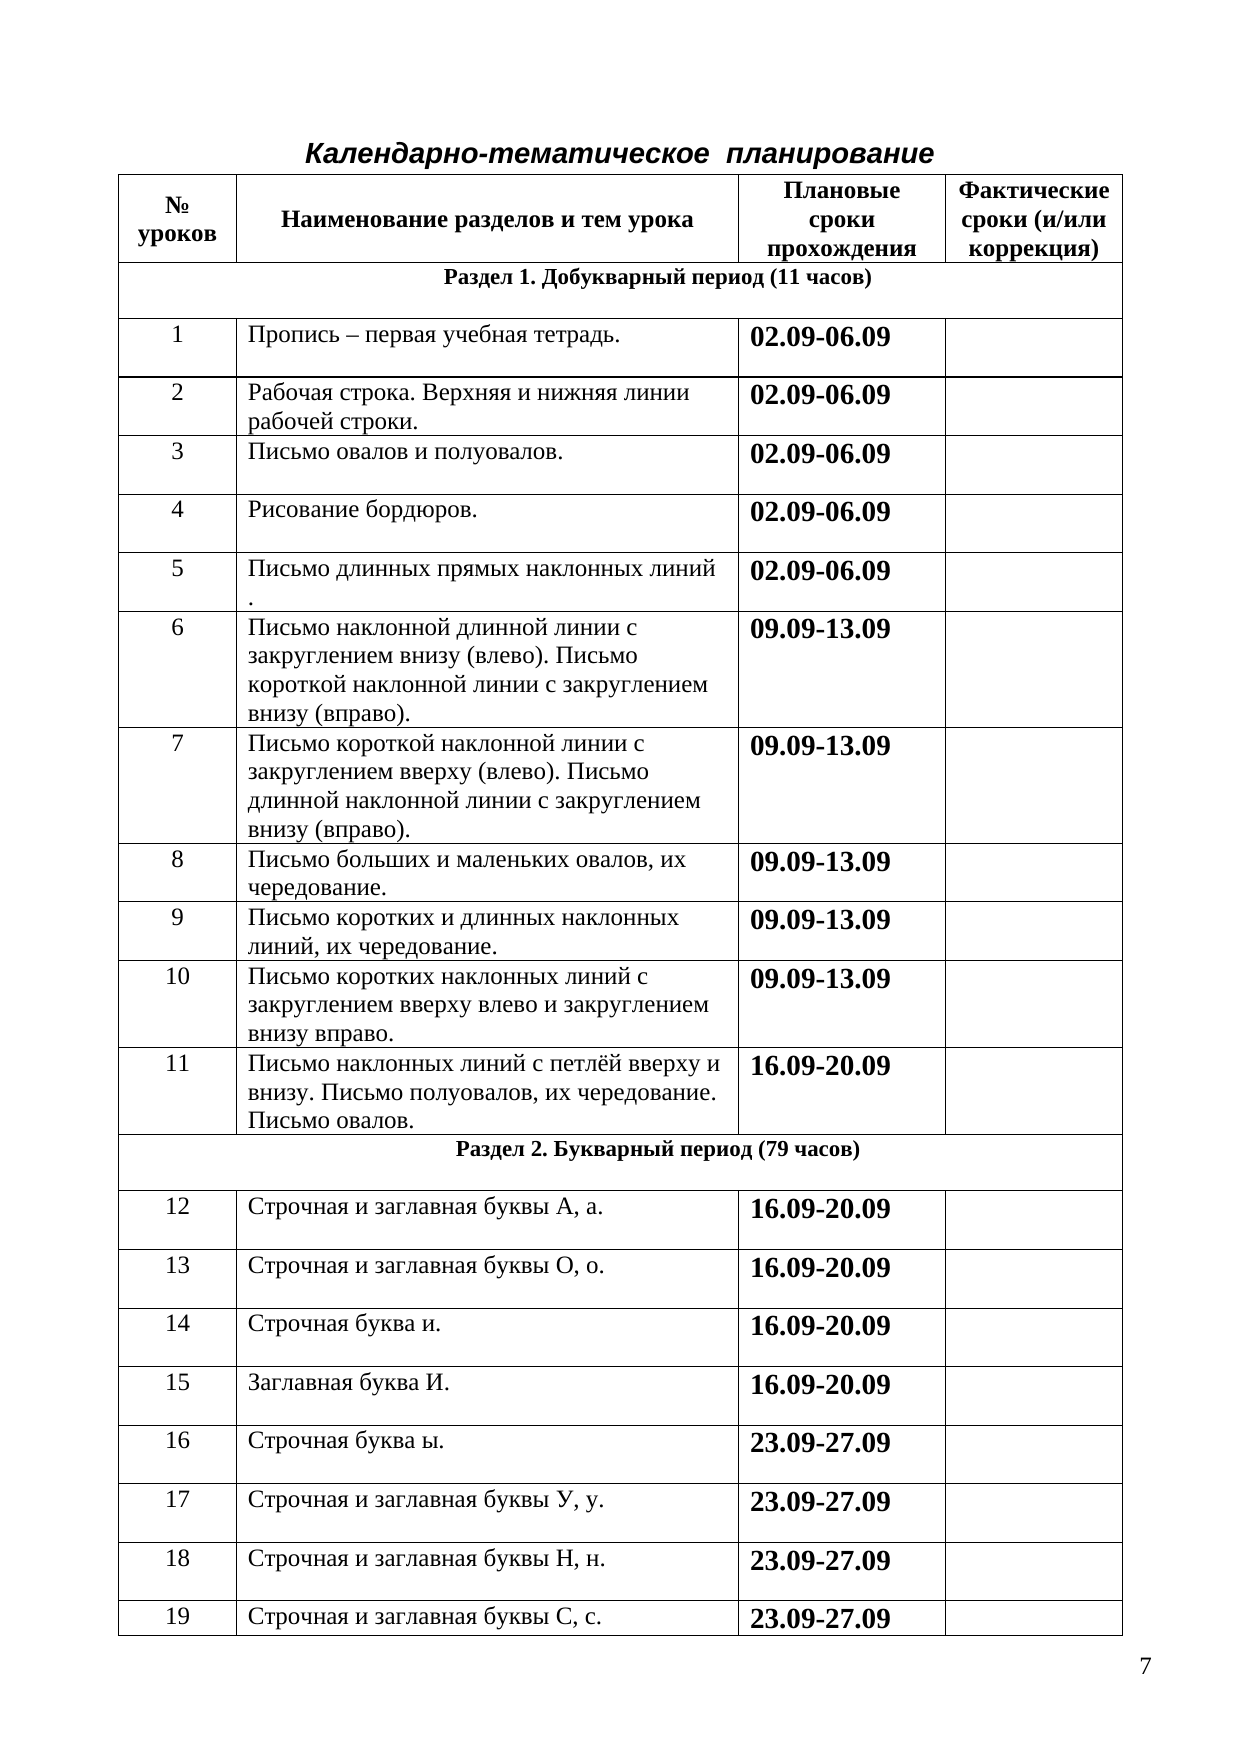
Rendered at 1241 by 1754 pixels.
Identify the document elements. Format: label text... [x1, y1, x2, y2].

table_cell 18 [119, 1543, 236, 1600]
table_cell 10 [119, 961, 236, 1047]
table_cell 02.09-06.09 [739, 436, 945, 493]
table_cell 14 [119, 1309, 236, 1366]
table_cell [946, 1250, 1122, 1307]
table_cell 02.09-06.09 [739, 378, 945, 435]
table_cell 02.09-06.09 [739, 319, 945, 376]
table_cell [946, 844, 1122, 901]
table_cell Строчная и заглавная буквы Н, н. [237, 1543, 738, 1600]
table_cell Письмо наклонной длинной линии с закруглением внизу (влево). Письмо короткой наклонной линии с закруглением внизу (вправо). [237, 612, 738, 727]
table_cell 02.09-06.09 [739, 553, 945, 611]
table_cell Раздел 1. Добукварный период (11 часов) [119, 263, 1122, 318]
table_cell [946, 1309, 1122, 1366]
table_cell [946, 553, 1122, 611]
table_cell 16 [119, 1426, 236, 1483]
table_header № уроков [119, 175, 236, 262]
table_cell Письмо коротких наклонных линий с закруглением вверху влево и закруглением внизу вправо. [237, 961, 738, 1047]
table_cell Пропись – первая учебная тетрадь. [237, 319, 738, 376]
table_cell 23.09-27.09 [739, 1484, 945, 1542]
table_cell Строчная буква ы. [237, 1426, 738, 1483]
table_cell Строчная буква и. [237, 1309, 738, 1366]
table_cell Письмо наклонных линий с петлёй вверху и внизу. Письмо полуовалов, их чередование. Письмо овалов. [237, 1048, 738, 1134]
table_cell 09.09-13.09 [739, 844, 945, 901]
table_cell 16.09-20.09 [739, 1367, 945, 1424]
table_cell 2 [119, 378, 236, 435]
table_cell [946, 961, 1122, 1047]
table_cell 13 [119, 1250, 236, 1307]
table_cell 11 [119, 1048, 236, 1134]
table_header Плановые сроки прохождения [739, 175, 945, 262]
table_cell 09.09-13.09 [739, 728, 945, 843]
table_cell 02.09-06.09 [739, 495, 945, 552]
table_cell [946, 1367, 1122, 1424]
table_cell [946, 436, 1122, 493]
table_cell Строчная и заглавная буквы А, а. [237, 1191, 738, 1249]
table_cell 09.09-13.09 [739, 612, 945, 727]
table_cell 7 [119, 728, 236, 843]
table_cell [946, 1543, 1122, 1600]
table_cell 9 [119, 902, 236, 960]
table_cell Строчная и заглавная буквы У, у. [237, 1484, 738, 1542]
subtitle Календарно-тематическое планирование [89, 136, 1152, 169]
table_cell Строчная и заглавная буквы О, о. [237, 1250, 738, 1307]
table_cell 4 [119, 495, 236, 552]
table_cell [946, 902, 1122, 960]
table_cell [946, 1484, 1122, 1542]
table_header Наименование разделов и тем урока [237, 175, 738, 262]
table_cell Письмо овалов и полуовалов. [237, 436, 738, 493]
table_cell Рисование бордюров. [237, 495, 738, 552]
table_cell 1 [119, 319, 236, 376]
table_cell [946, 495, 1122, 552]
table_cell [946, 1048, 1122, 1134]
table_cell 19 [119, 1601, 236, 1635]
table_cell 5 [119, 553, 236, 611]
table_cell [946, 378, 1122, 435]
table_cell 3 [119, 436, 236, 493]
table_cell 16.09-20.09 [739, 1048, 945, 1134]
table_cell [946, 319, 1122, 376]
table_header Фактические сроки (и/или коррекция) [946, 175, 1122, 262]
table_cell 16.09-20.09 [739, 1250, 945, 1307]
table_cell 12 [119, 1191, 236, 1249]
table_cell [946, 1601, 1122, 1635]
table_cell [237, 1601, 738, 1635]
table_cell [946, 1191, 1122, 1249]
table_cell Раздел 2. Букварный период (79 часов) [119, 1135, 1122, 1190]
table_cell 16.09-20.09 [739, 1309, 945, 1366]
table_cell 15 [119, 1367, 236, 1424]
table_cell 23.09-27.09 [739, 1543, 945, 1600]
table_cell Письмо короткой наклонной линии с закруглением вверху (влево). Письмо длинной наклонной линии с закруглением внизу (вправо). [237, 728, 738, 843]
table_cell 09.09-13.09 [739, 961, 945, 1047]
table_cell 17 [119, 1484, 236, 1542]
table_cell Письмо больших и маленьких овалов, их чередование. [237, 844, 738, 901]
table_cell [946, 728, 1122, 843]
table_cell Письмо длинных прямых наклонных линий . [237, 553, 738, 611]
table_cell [946, 612, 1122, 727]
table_cell Письмо коротких и длинных наклонных линий, их чередование. [237, 902, 738, 960]
table_cell 09.09-13.09 [739, 902, 945, 960]
table_cell [946, 1426, 1122, 1483]
table_cell 23.09-27.09 [739, 1426, 945, 1483]
table_cell 8 [119, 844, 236, 901]
table_cell Рабочая строка. Верхняя и нижняя линии рабочей строки. [237, 378, 738, 435]
table_cell 23.09-27.09 [739, 1601, 945, 1635]
table_cell 6 [119, 612, 236, 727]
table_cell Заглавная буква И. [237, 1367, 738, 1424]
table_cell 16.09-20.09 [739, 1191, 945, 1249]
